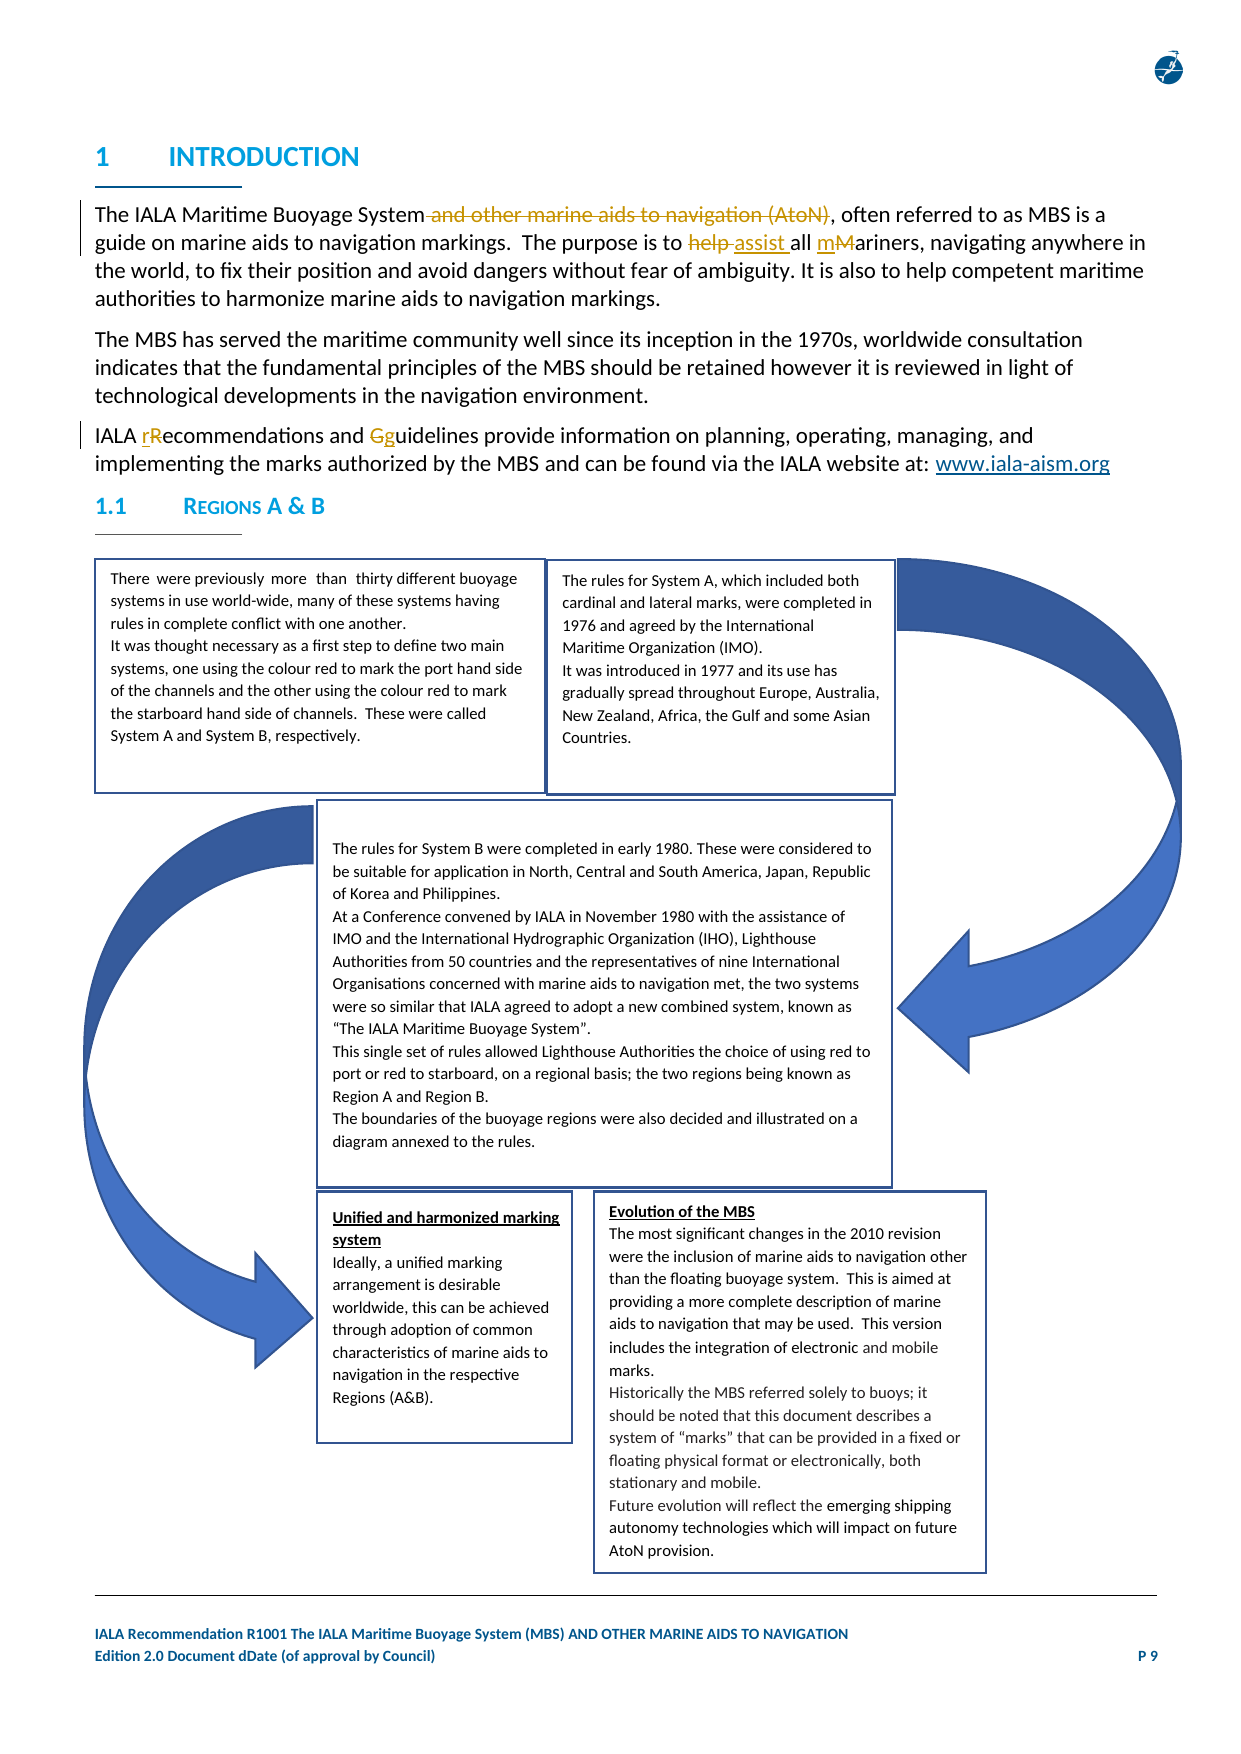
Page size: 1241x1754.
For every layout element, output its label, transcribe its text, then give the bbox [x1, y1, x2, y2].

subtitle INTRODUCTION [94, 138, 1157, 174]
text The IALA Maritime Buoyage System, often referred to as MBS is a guide on marine aids to navigation markings. The purpose is to all ariners, navigating anywhere in the world, to fix their position and avoid dangers without fear of ambiguity. It is also to help competent maritime authorities to harmonize marine aids to navigation markings. [94, 200, 1157, 312]
subtitle Regions A & B [94, 490, 1157, 520]
text The MBS has served the maritime community well since its inception in the 1970s, worldwide consultation indicates that the fundamental principles of the MBS should be retained however it is reviewed in light of technological developments in the navigation environment. [94, 325, 1157, 409]
picture [1123, 0, 1241, 119]
text IALA ecommendations and uidelines provide information on planning, operating, managing, and implementing the marks authorized by the MBS and can be found via the IALA website at: www.iala-aism.org [94, 421, 1157, 477]
